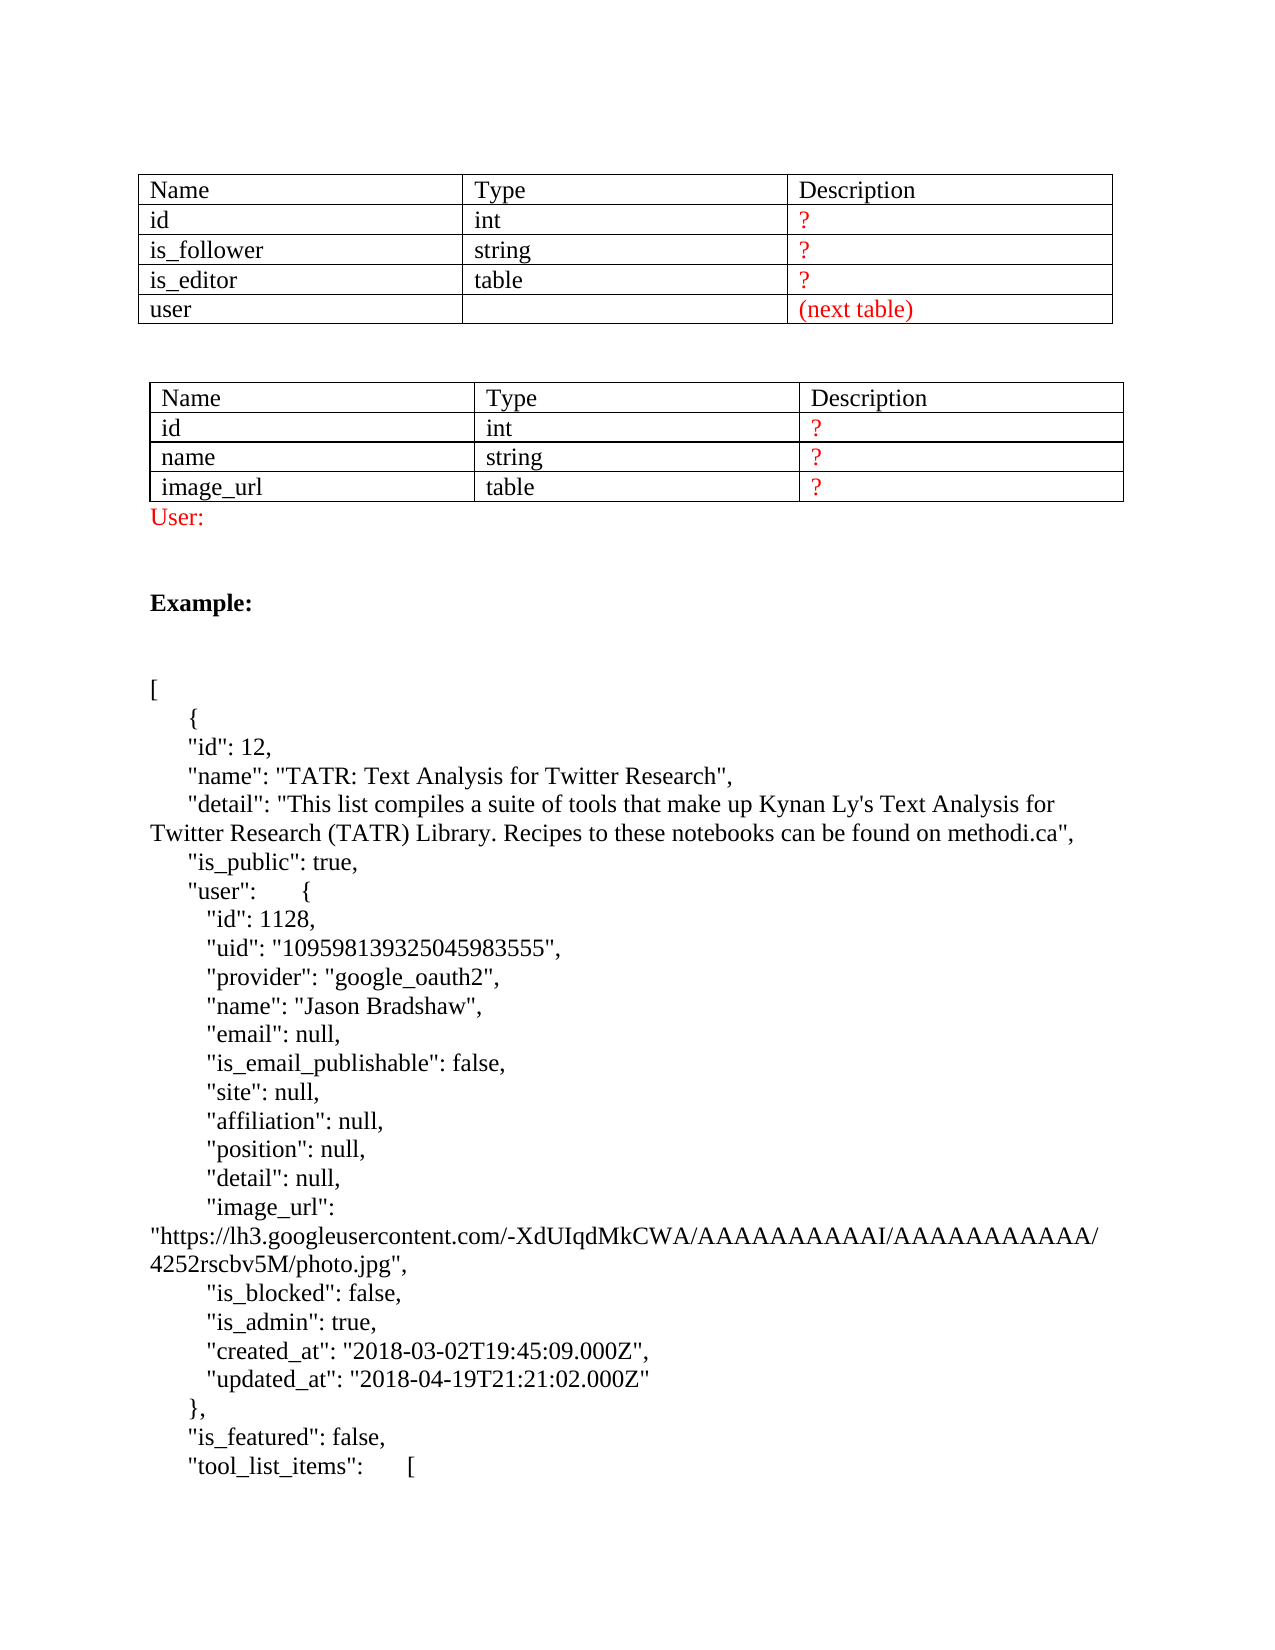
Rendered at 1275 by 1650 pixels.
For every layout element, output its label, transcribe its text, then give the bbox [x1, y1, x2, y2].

text "is_blocked": false, [150, 1278, 1125, 1307]
table_cell table [463, 265, 787, 293]
table_header Name [151, 383, 474, 412]
table_header Description [800, 383, 1123, 412]
text "detail": "This list compiles a suite of tools that make up Kynan Ly's Text Analysis for Twitter Research (TATR) Library. Recipes to these notebooks can be found on methodi.ca", [150, 789, 1125, 847]
table_cell is_follower [139, 235, 462, 264]
table_cell int [463, 205, 787, 234]
table_cell (next table) [788, 295, 1112, 323]
text "site": null, [150, 1077, 1125, 1106]
text { [150, 703, 1125, 732]
text "created_at": "2018-03-02T19:45:09.000Z", [150, 1336, 1125, 1364]
table_cell [463, 295, 787, 323]
table_cell ? [800, 472, 1123, 501]
text "is_admin": true, [150, 1307, 1125, 1336]
table_cell image_url [151, 472, 474, 501]
table_cell user [139, 295, 462, 323]
table_cell ? [800, 413, 1123, 441]
table_cell table [475, 472, 799, 501]
table_cell string [475, 443, 799, 471]
text "id": 12, [150, 732, 1125, 761]
text "position": null, [150, 1134, 1125, 1163]
text "detail": null, [150, 1163, 1125, 1192]
text "user": { [150, 876, 1125, 904]
text "is_public": true, [150, 847, 1125, 876]
text "email": null, [150, 1019, 1125, 1048]
text "is_email_publishable": false, [150, 1048, 1125, 1077]
table_cell string [463, 235, 787, 264]
text Example: [150, 588, 1125, 617]
text "name": "TATR: Text Analysis for Twitter Research", [150, 761, 1125, 789]
table_header Type [463, 175, 787, 204]
text "uid": "109598139325045983555", [150, 933, 1125, 962]
text "name": "Jason Bradshaw", [150, 991, 1125, 1019]
table_cell id [151, 413, 474, 441]
table_cell id [139, 205, 462, 234]
table_header Description [788, 175, 1112, 204]
table_cell ? [788, 235, 1112, 264]
text "is_featured": false, [150, 1422, 1125, 1451]
text "id": 1128, [150, 904, 1125, 933]
table_cell ? [788, 205, 1112, 234]
text "affiliation": null, [150, 1106, 1125, 1134]
table_header Name [139, 175, 462, 204]
text "updated_at": "2018-04-19T21:21:02.000Z" [150, 1364, 1125, 1393]
text [ [150, 674, 1125, 703]
table_cell int [475, 413, 799, 441]
text "provider": "google_oauth2", [150, 962, 1125, 991]
table_cell ? [800, 443, 1123, 471]
text "image_url": "https://lh3.googleusercontent.com/-XdUIqdMkCWA/AAAAAAAAAAI/AAAAAAAAAAA/4252rscbv5M/photo.jpg", [150, 1192, 1125, 1278]
text "tool_list_items": [ [150, 1451, 1125, 1479]
table_header Type [475, 383, 799, 412]
table_cell is_editor [139, 265, 462, 293]
table_cell name [151, 443, 474, 471]
text User: [150, 502, 1125, 531]
table_cell ? [788, 265, 1112, 293]
text }, [150, 1393, 1125, 1422]
